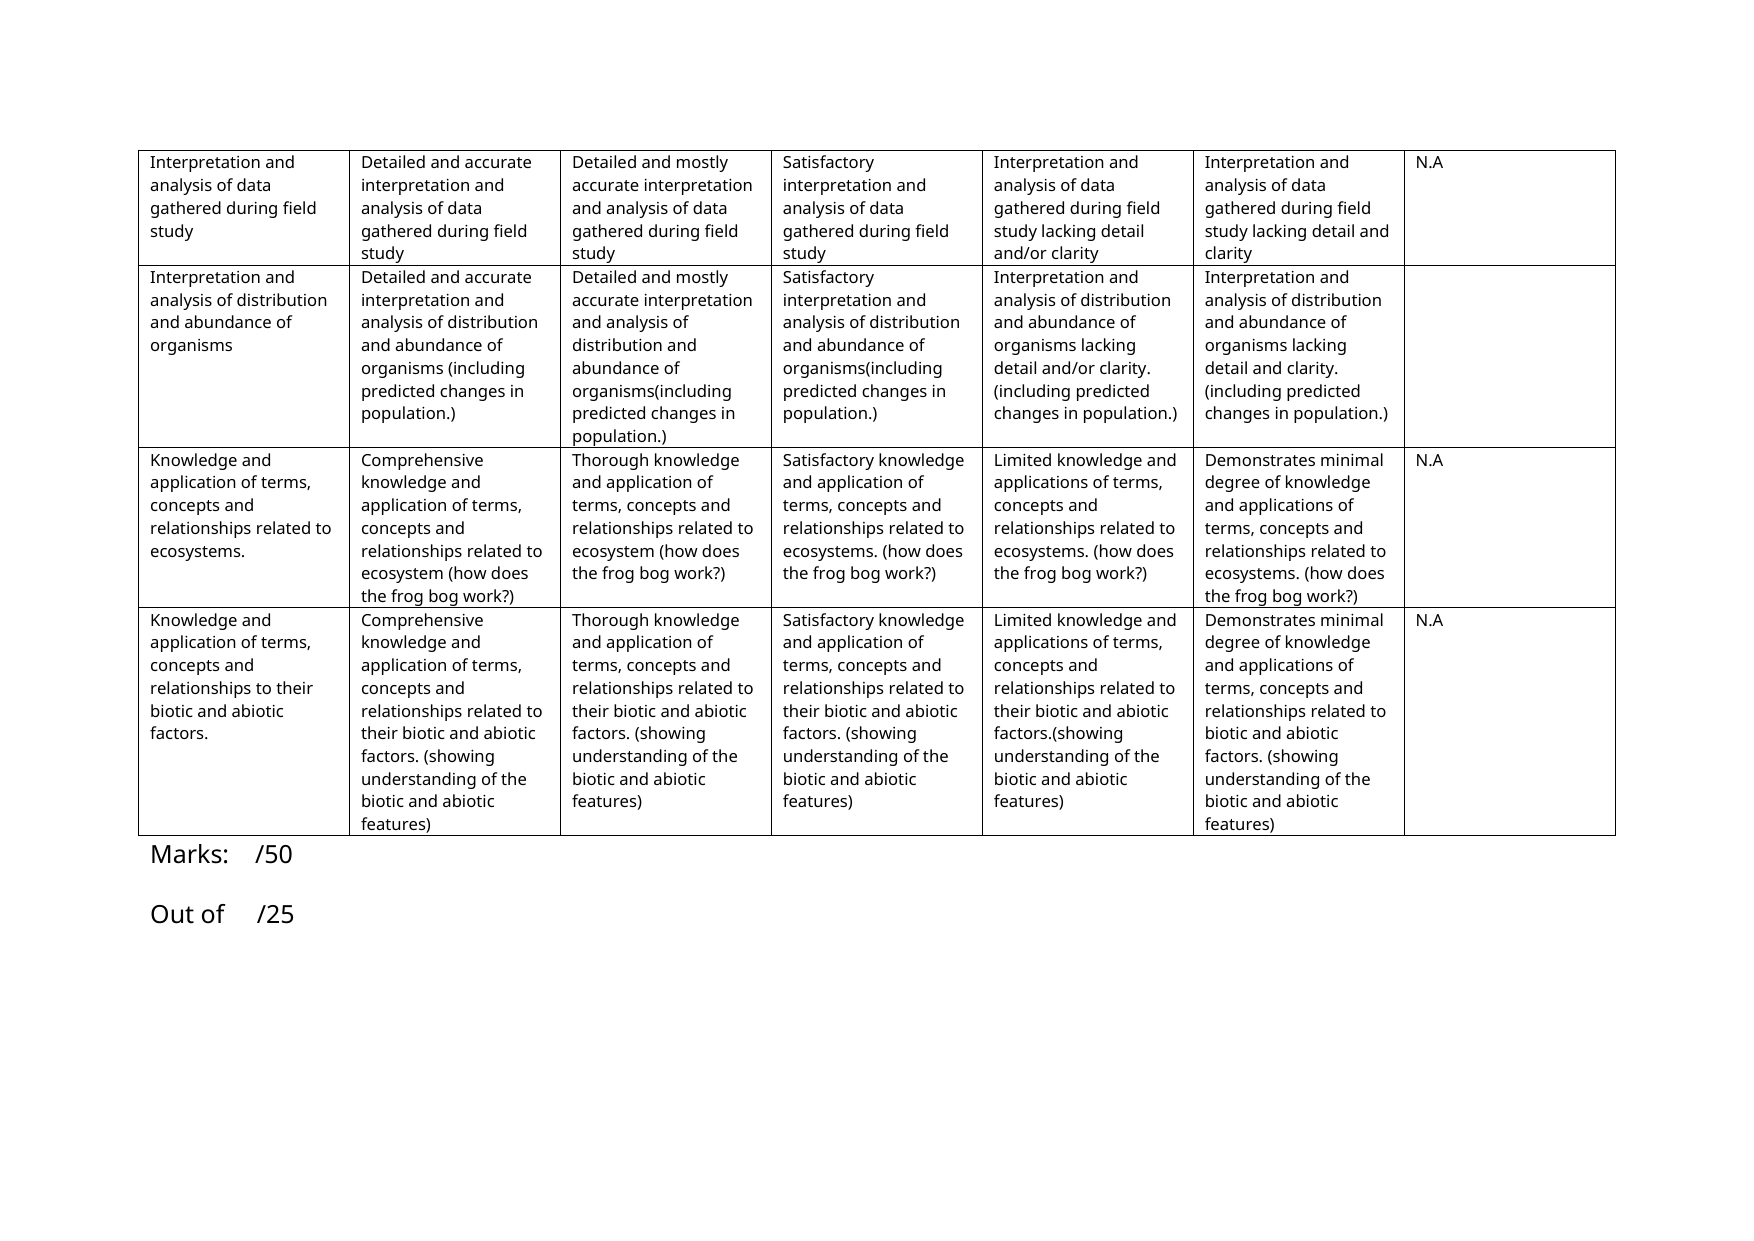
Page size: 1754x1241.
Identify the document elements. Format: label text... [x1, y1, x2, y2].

table_cell Detailed and mostly accurate interpretation and analysis of distribution and abundance of organisms(including predicted changes in population.) [561, 266, 771, 447]
table_cell Satisfactory interpretation and analysis of data gathered during field study [772, 151, 982, 264]
table_cell Demonstrates minimal degree of knowledge and applications of terms, concepts and relationships related to ecosystems. (how does the frog bog work?) [1194, 448, 1404, 607]
table_cell Comprehensive knowledge and application of terms, concepts and relationships related to their biotic and abiotic factors. (showing understanding of the biotic and abiotic features) [350, 608, 560, 835]
table_cell N.A [1405, 151, 1615, 264]
table_cell Detailed and accurate interpretation and analysis of data gathered during field study [350, 151, 560, 264]
table_cell Satisfactory knowledge and application of terms, concepts and relationships related to ecosystems. (how does the frog bog work?) [772, 448, 982, 607]
table_cell Knowledge and application of terms, concepts and relationships related to ecosystems. [139, 448, 349, 607]
table_cell Limited knowledge and applications of terms, concepts and relationships related to their biotic and abiotic factors.(showing understanding of the biotic and abiotic features) [983, 608, 1193, 835]
table_cell Demonstrates minimal degree of knowledge and applications of terms, concepts and relationships related to biotic and abiotic factors. (showing understanding of the biotic and abiotic features) [1194, 608, 1404, 835]
table_cell Knowledge and application of terms, concepts and relationships to their biotic and abiotic factors. [139, 608, 349, 835]
text Marks: /50 [150, 836, 1604, 871]
table_cell Interpretation and analysis of data gathered during field study lacking detail and/or clarity [983, 151, 1193, 264]
table_cell Interpretation and analysis of data gathered during field study [139, 151, 349, 264]
table_cell N.A [1405, 448, 1615, 607]
table_cell Satisfactory interpretation and analysis of distribution and abundance of organisms(including predicted changes in population.) [772, 266, 982, 447]
table_cell Detailed and mostly accurate interpretation and analysis of data gathered during field study [561, 151, 771, 264]
table_cell Interpretation and analysis of distribution and abundance of organisms lacking detail and clarity. (including predicted changes in population.) [1194, 266, 1404, 447]
table_cell Satisfactory knowledge and application of terms, concepts and relationships related to their biotic and abiotic factors. (showing understanding of the biotic and abiotic features) [772, 608, 982, 835]
table_cell Thorough knowledge and application of terms, concepts and relationships related to ecosystem (how does the frog bog work?) [561, 448, 771, 607]
text Out of /25 [150, 896, 1604, 931]
table_cell Limited knowledge and applications of terms, concepts and relationships related to ecosystems. (how does the frog bog work?) [983, 448, 1193, 607]
table_cell [1405, 266, 1615, 447]
table_cell Comprehensive knowledge and application of terms, concepts and relationships related to ecosystem (how does the frog bog work?) [350, 448, 560, 607]
table_cell Thorough knowledge and application of terms, concepts and relationships related to their biotic and abiotic factors. (showing understanding of the biotic and abiotic features) [561, 608, 771, 835]
table_cell Interpretation and analysis of data gathered during field study lacking detail and clarity [1194, 151, 1404, 264]
table_cell Interpretation and analysis of distribution and abundance of organisms [139, 266, 349, 447]
table_cell Interpretation and analysis of distribution and abundance of organisms lacking detail and/or clarity. (including predicted changes in population.) [983, 266, 1193, 447]
table_cell Detailed and accurate interpretation and analysis of distribution and abundance of organisms (including predicted changes in population.) [350, 266, 560, 447]
table_cell N.A [1405, 608, 1615, 835]
